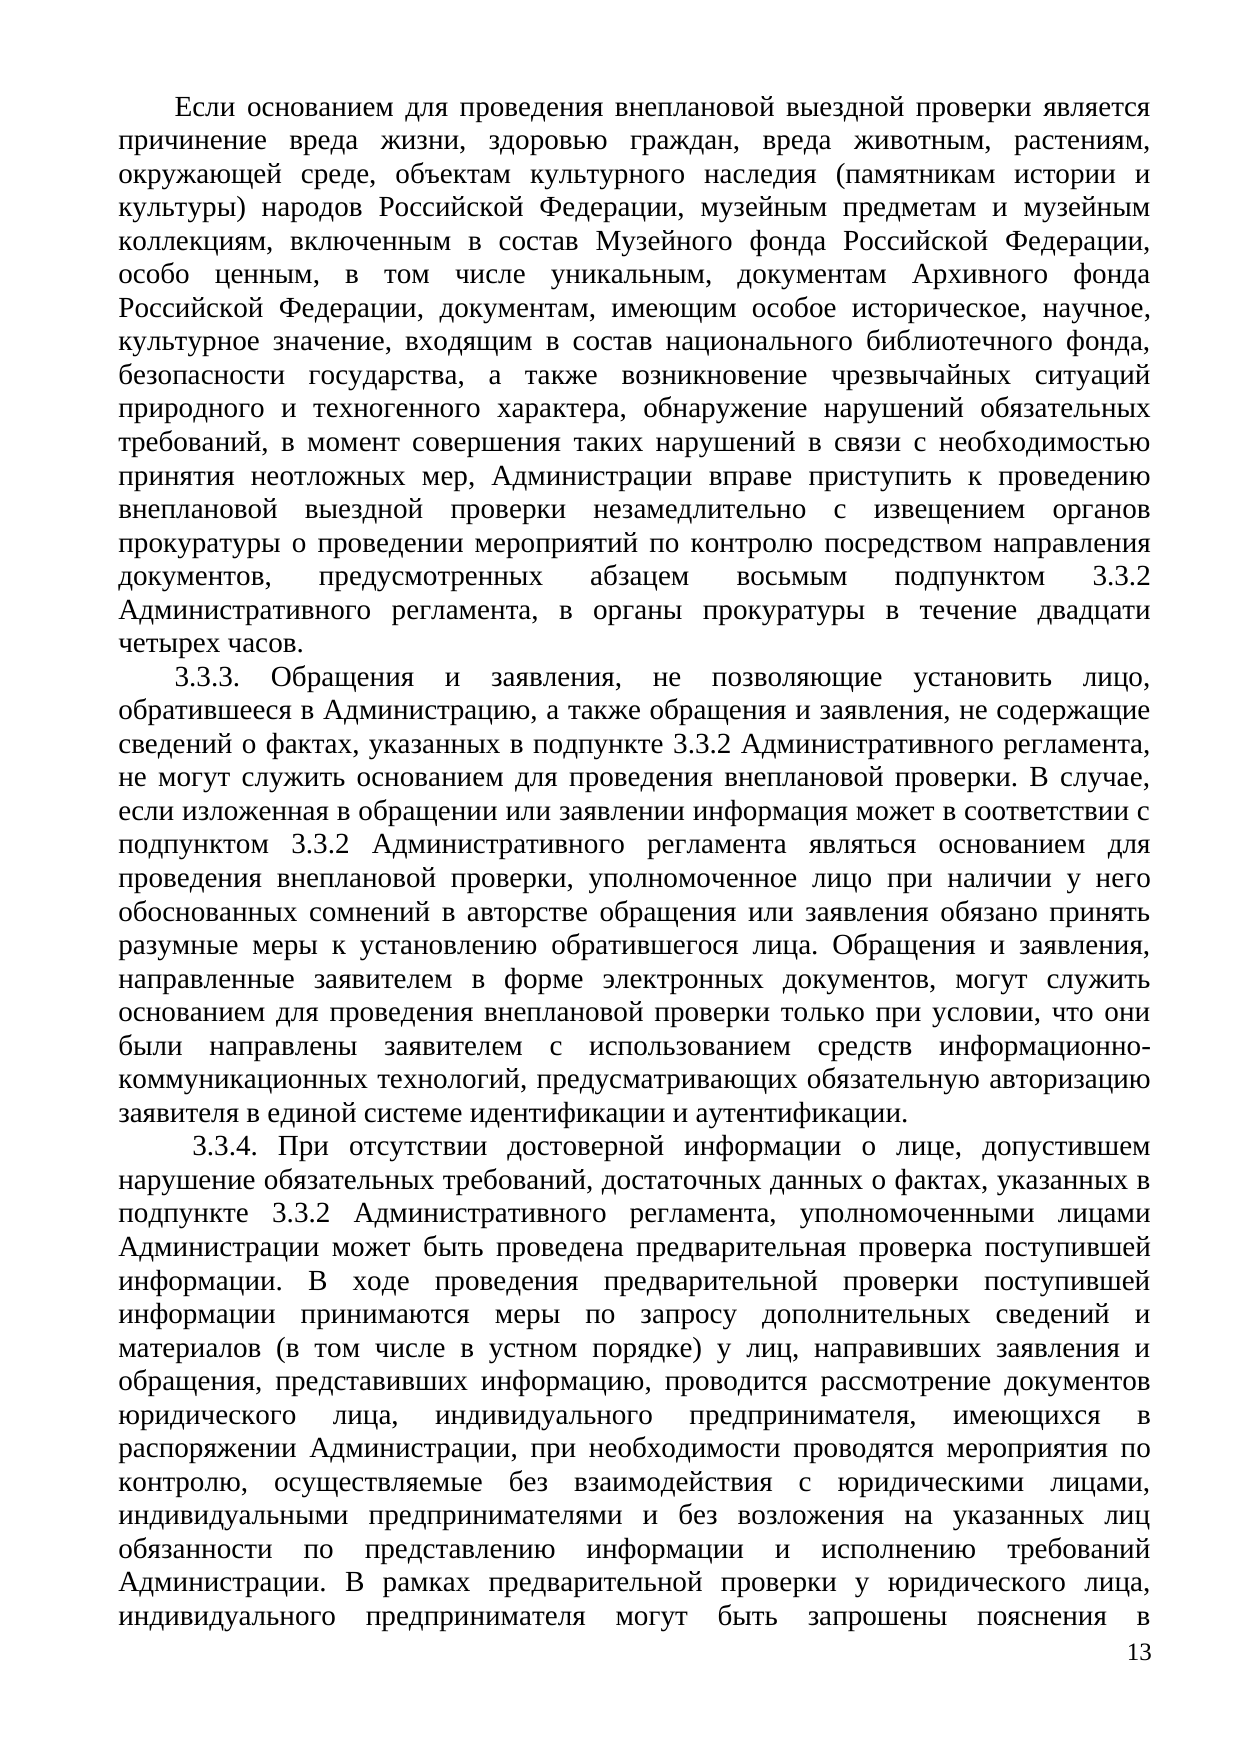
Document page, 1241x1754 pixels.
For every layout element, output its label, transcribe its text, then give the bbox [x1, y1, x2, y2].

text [118, 1128, 1152, 1632]
text 3.3.3. Обращения и заявления, не позволяющие установить лицо, обратившееся в Администрацию, а также обращения и заявления, не содержащие сведений о фактах, указанных в подпункте 3.3.2 Административного регламента, не могут служить основанием для проведения внеплановой проверки. В случае, если изложенная в обращении или заявлении информация может в соответствии с подпунктом 3.3.2 Административного регламента являться основанием для проведения внеплановой проверки, уполномоченное лицо при наличии у него обоснованных сомнений в авторстве обращения или заявления обязано принять разумные меры к установлению обратившегося лица. Обращения и заявления, направленные заявителем в форме электронных документов, могут служить основанием для проведения внеплановой проверки только при условии, что они были направлены заявителем с использованием средств информационно-коммуникационных технологий, предусматривающих обязательную авторизацию заявителя в единой системе идентификации и аутентификации. [118, 659, 1152, 1128]
text Если основанием для проведения внеплановой выездной проверки является причинение вреда жизни, здоровью граждан, вреда животным, растениям, окружающей среде, объектам культурного наследия (памятникам истории и культуры) народов Российской Федерации, музейным предметам и музейным коллекциям, включенным в состав Музейного фонда Российской Федерации, особо ценным, в том числе уникальным, документам Архивного фонда Российской Федерации, документам, имеющим особое историческое, научное, культурное значение, входящим в состав национального библиотечного фонда, безопасности государства, а также возникновение чрезвычайных ситуаций природного и техногенного характера, обнаружение нарушений обязательных требований, в момент совершения таких нарушений в связи с необходимостью принятия неотложных мер, Администрации вправе приступить к проведению внеплановой выездной проверки незамедлительно с извещением органов прокуратуры о проведении мероприятий по контролю посредством направления документов, предусмотренных абзацем восьмым подпунктом 3.3.2 Административного регламента, в органы прокуратуры в течение двадцати четырех часов. [118, 89, 1152, 659]
